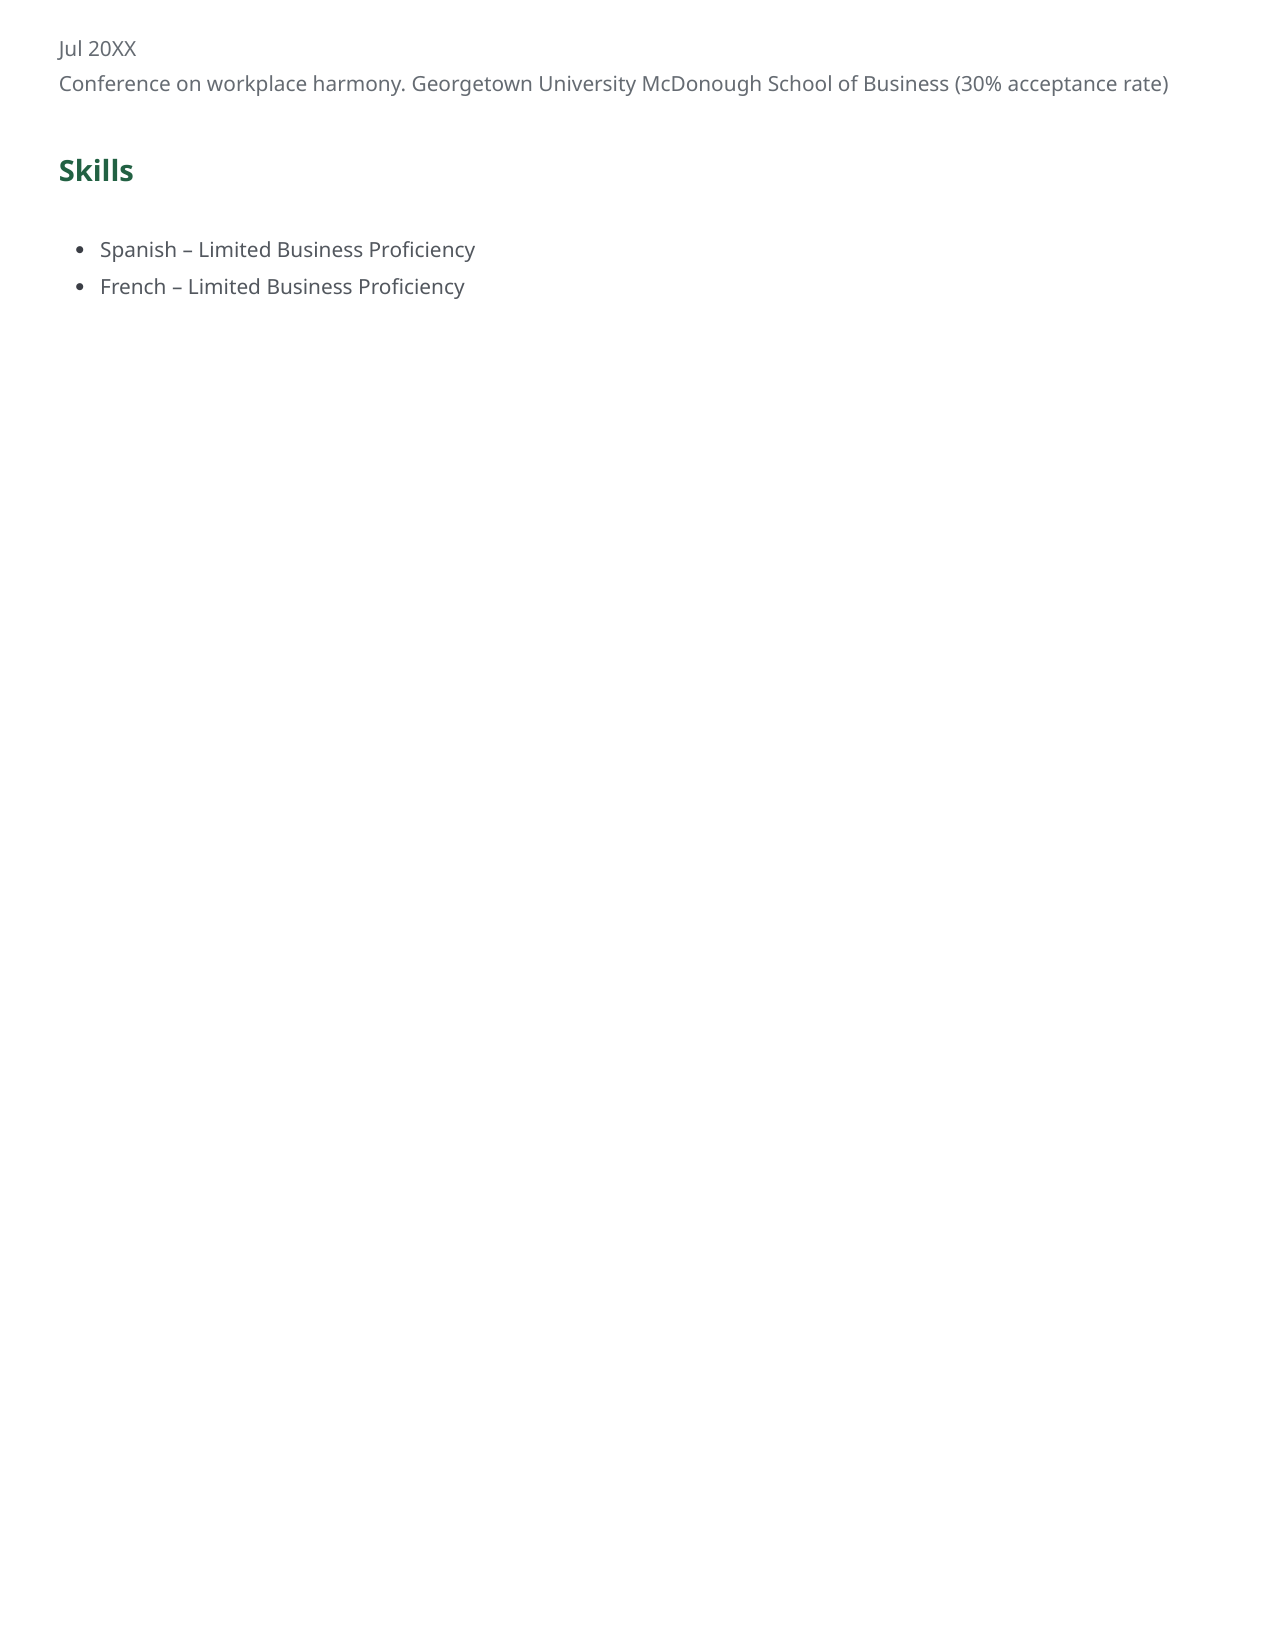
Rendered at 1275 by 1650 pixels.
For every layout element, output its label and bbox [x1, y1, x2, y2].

table_cell [47, 34, 1228, 338]
